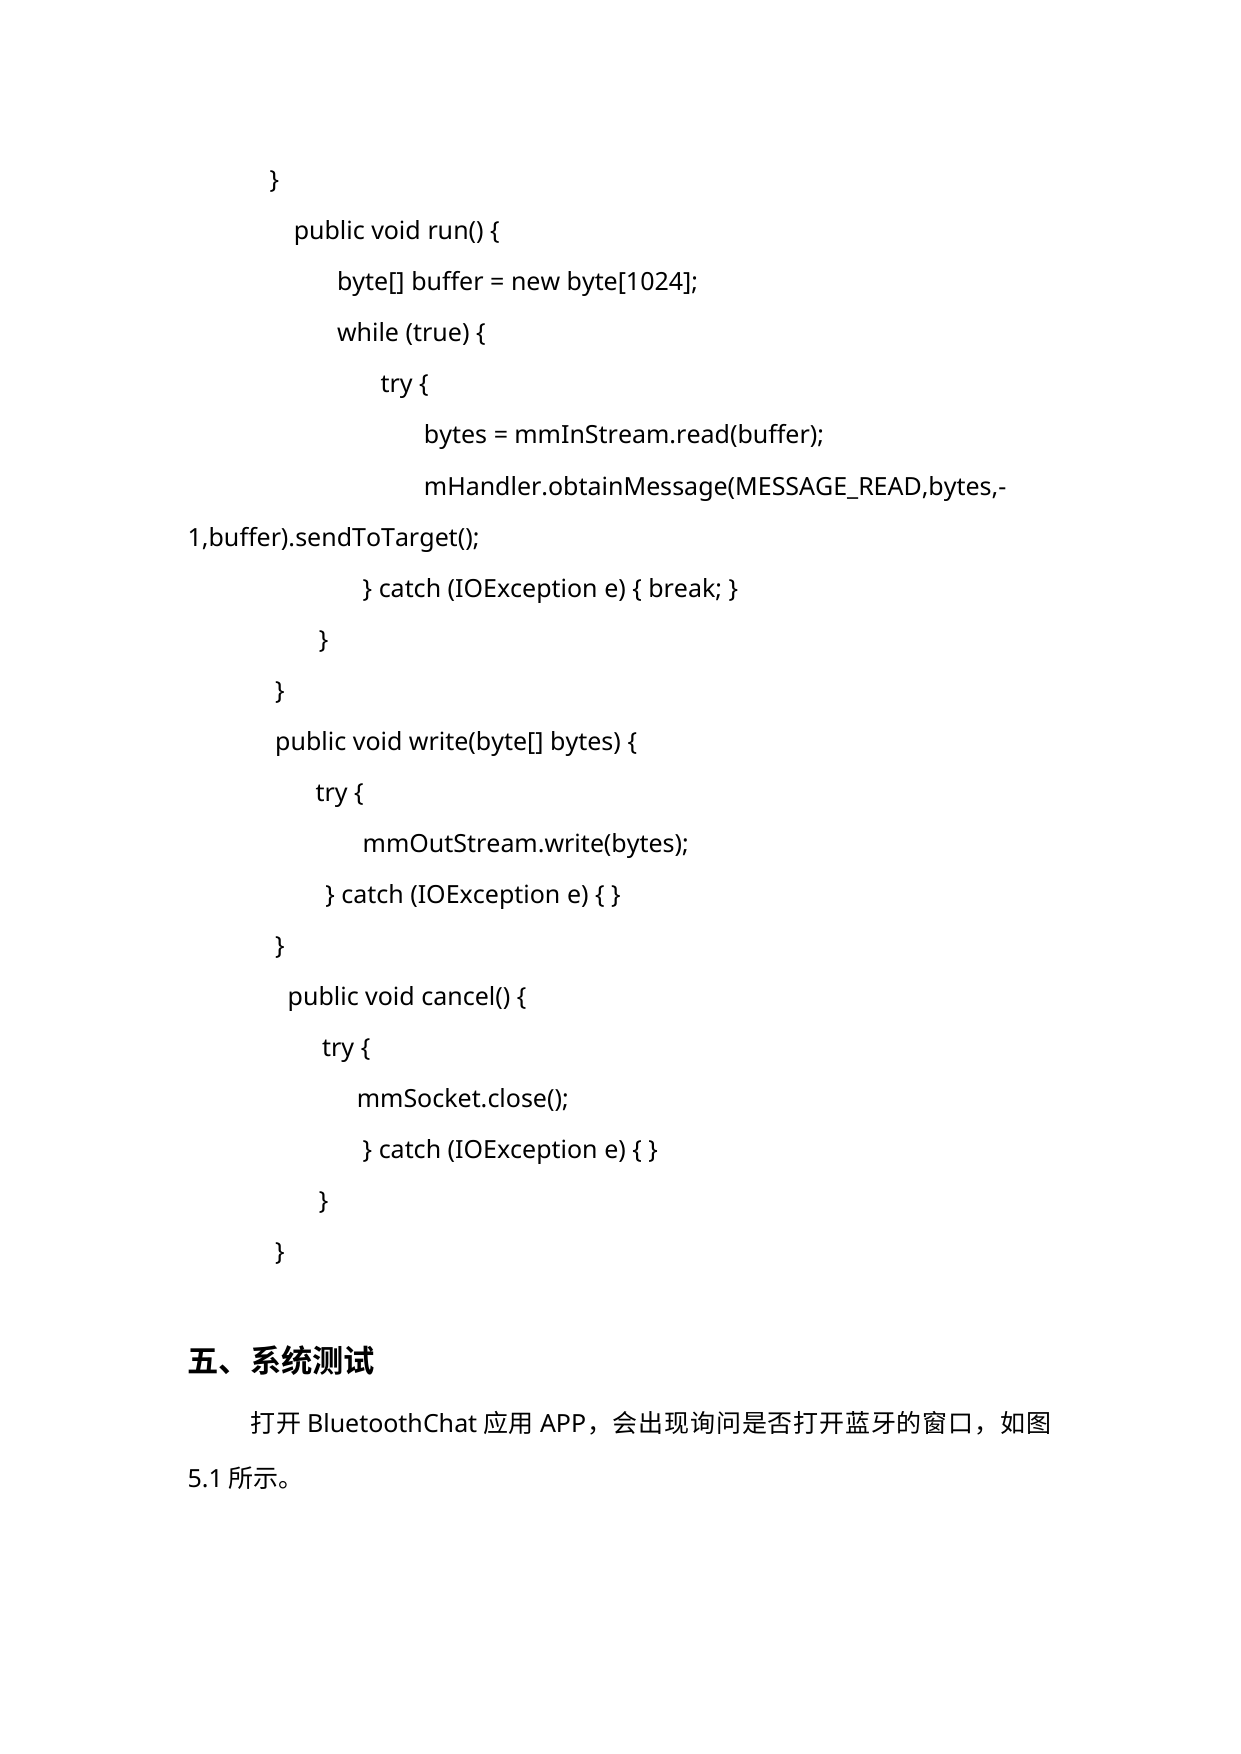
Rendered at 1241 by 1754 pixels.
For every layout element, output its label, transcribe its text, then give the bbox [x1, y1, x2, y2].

list } [187, 1183, 1053, 1217]
list 打开BluetoothChat应用APP，会出现询问是否打开蓝牙的窗口，如图5.1所示。 [187, 1404, 1053, 1494]
list public void cancel() { [187, 979, 1053, 1013]
list mmOutStream.write(bytes); [187, 826, 1053, 859]
list } catch (IOException e) { } [187, 877, 1053, 911]
list mHandler.obtainMessage(MESSAGE_READ,bytes,-1,buffer).sendToTarget(); [187, 468, 1053, 553]
list } [231, 1234, 1053, 1268]
list while (true) { [187, 315, 1053, 349]
list } [187, 162, 1053, 196]
list } catch (IOException e) { } [187, 1132, 1053, 1166]
list } [187, 928, 1053, 962]
list } catch (IOException e) { break; } [319, 570, 1053, 604]
list try { [187, 366, 1053, 400]
list } [275, 621, 1053, 655]
list } [231, 672, 1053, 706]
list public void write(byte[] bytes) { [187, 723, 1053, 757]
list try { [187, 774, 1053, 808]
list bytes = mmInStream.read(buffer); [187, 417, 1053, 451]
list 系统测试 [187, 1336, 1053, 1381]
list try { [187, 1030, 1053, 1064]
list mmSocket.close(); [187, 1081, 1053, 1115]
list public void run() { [187, 213, 1053, 247]
list byte[] buffer = new byte[1024]; [187, 264, 1053, 298]
